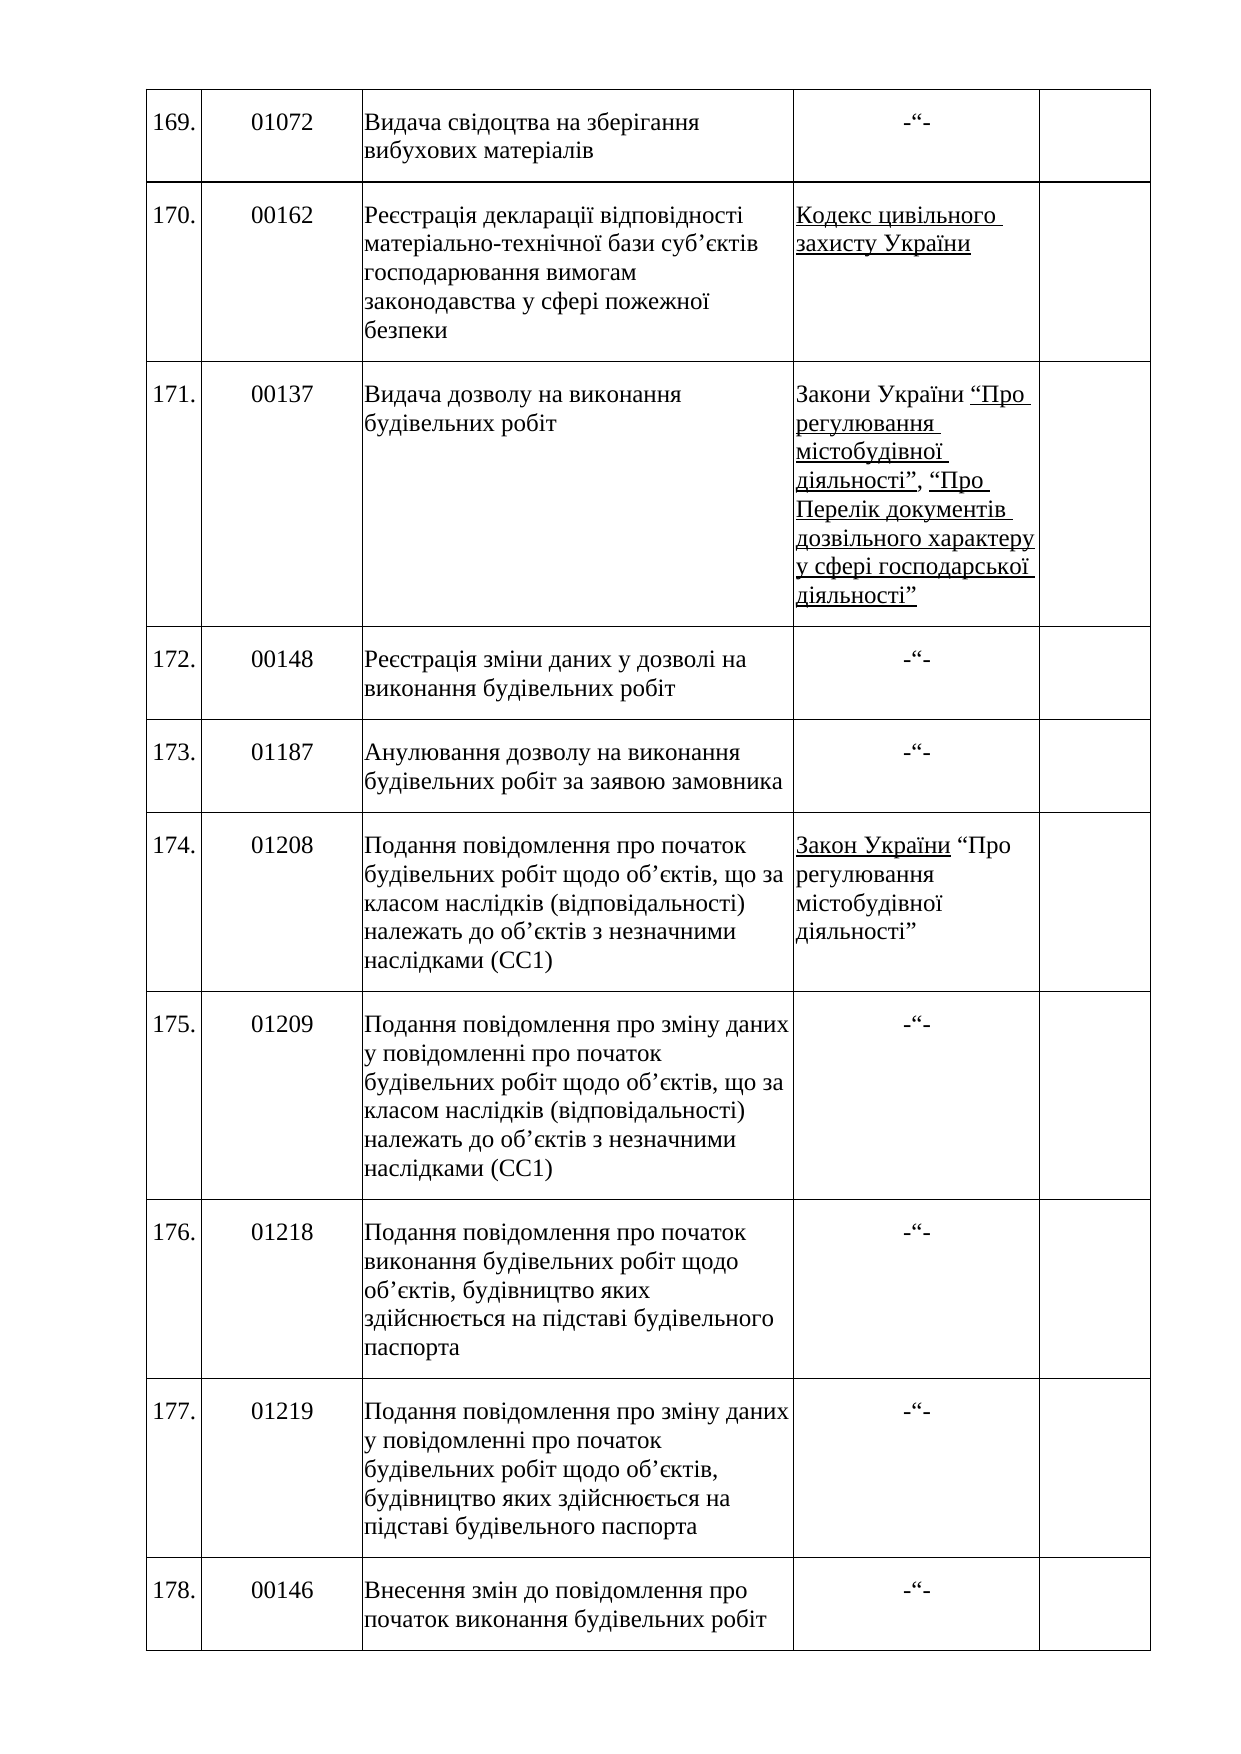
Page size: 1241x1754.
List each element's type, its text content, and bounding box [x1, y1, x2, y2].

table_cell [1040, 362, 1150, 626]
table_cell 00137 [202, 362, 362, 626]
table_cell 00146 [202, 1558, 362, 1650]
table_cell Анулювання дозволу на виконання будівельних робіт за заявою замовника [363, 720, 793, 812]
table_cell -“- [794, 720, 1039, 812]
table_cell [1040, 992, 1150, 1199]
table_cell Реєстрація декларації відповідності матеріально-технічної бази суб’єктів господарювання вимогам законодавства у сфері пожежної безпеки [363, 183, 793, 361]
table_cell 171. [147, 362, 201, 626]
table_cell [1040, 813, 1150, 991]
table_cell 01187 [202, 720, 362, 812]
table_cell 00162 [202, 183, 362, 361]
table_cell 01208 [202, 813, 362, 991]
table_cell Видача свідоцтва на зберігання вибухових матеріалів [363, 90, 793, 181]
table_cell 00148 [202, 627, 362, 719]
table_cell -“- [794, 992, 1039, 1199]
table_cell -“- [794, 90, 1039, 181]
table_cell 169. [147, 90, 201, 181]
table_cell 176. [147, 1200, 201, 1378]
table_cell [1040, 1558, 1150, 1650]
table_cell Закон України “Про регулювання містобудівної діяльності” [794, 813, 1039, 991]
table_cell Закони України “Про регулювання містобудівної діяльності”, “Про Перелік документів дозвільного характеру у сфері господарської діяльності” [794, 362, 1039, 626]
table_cell 01218 [202, 1200, 362, 1378]
table_cell Подання повідомлення про зміну даних у повідомленні про початок будівельних робіт щодо об’єктів, будівництво яких здійснюється на підставі будівельного паспорта [363, 1379, 793, 1557]
table_cell -“- [794, 1558, 1039, 1650]
table_cell Кодекс цивільного захисту України [794, 183, 1039, 361]
table_cell [1040, 627, 1150, 719]
table_cell 01219 [202, 1379, 362, 1557]
table_cell [1040, 183, 1150, 361]
table_cell [1040, 720, 1150, 812]
table_cell 175. [147, 992, 201, 1199]
table_cell Подання повідомлення про початок будівельних робіт щодо об’єктів, що за класом наслідків (відповідальності) належать до об’єктів з незначними наслідками (СС1) [363, 813, 793, 991]
table_cell 170. [147, 183, 201, 361]
table_cell 01072 [202, 90, 362, 181]
table_cell 174. [147, 813, 201, 991]
table_cell 172. [147, 627, 201, 719]
table_cell Реєстрація зміни даних у дозволі на виконання будівельних робіт [363, 627, 793, 719]
table_cell 177. [147, 1379, 201, 1557]
table_cell 01209 [202, 992, 362, 1199]
table_cell -“- [794, 1200, 1039, 1378]
table_cell Внесення змін до повідомлення про початок виконання будівельних робіт [363, 1558, 793, 1650]
table_cell [1040, 1200, 1150, 1378]
table_cell -“- [794, 1379, 1039, 1557]
table_cell Подання повідомлення про зміну даних у повідомленні про початок будівельних робіт щодо об’єктів, що за класом наслідків (відповідальності) належать до об’єктів з незначними наслідками (СС1) [363, 992, 793, 1199]
table_cell -“- [794, 627, 1039, 719]
table_cell [1040, 90, 1150, 181]
table_cell Видача дозволу на виконання будівельних робіт [363, 362, 793, 626]
table_cell 173. [147, 720, 201, 812]
table_cell Подання повідомлення про початок виконання будівельних робіт щодо об’єктів, будівництво яких здійснюється на підставі будівельного паспорта [363, 1200, 793, 1378]
table_cell 178. [147, 1558, 201, 1650]
table_cell [1040, 1379, 1150, 1557]
